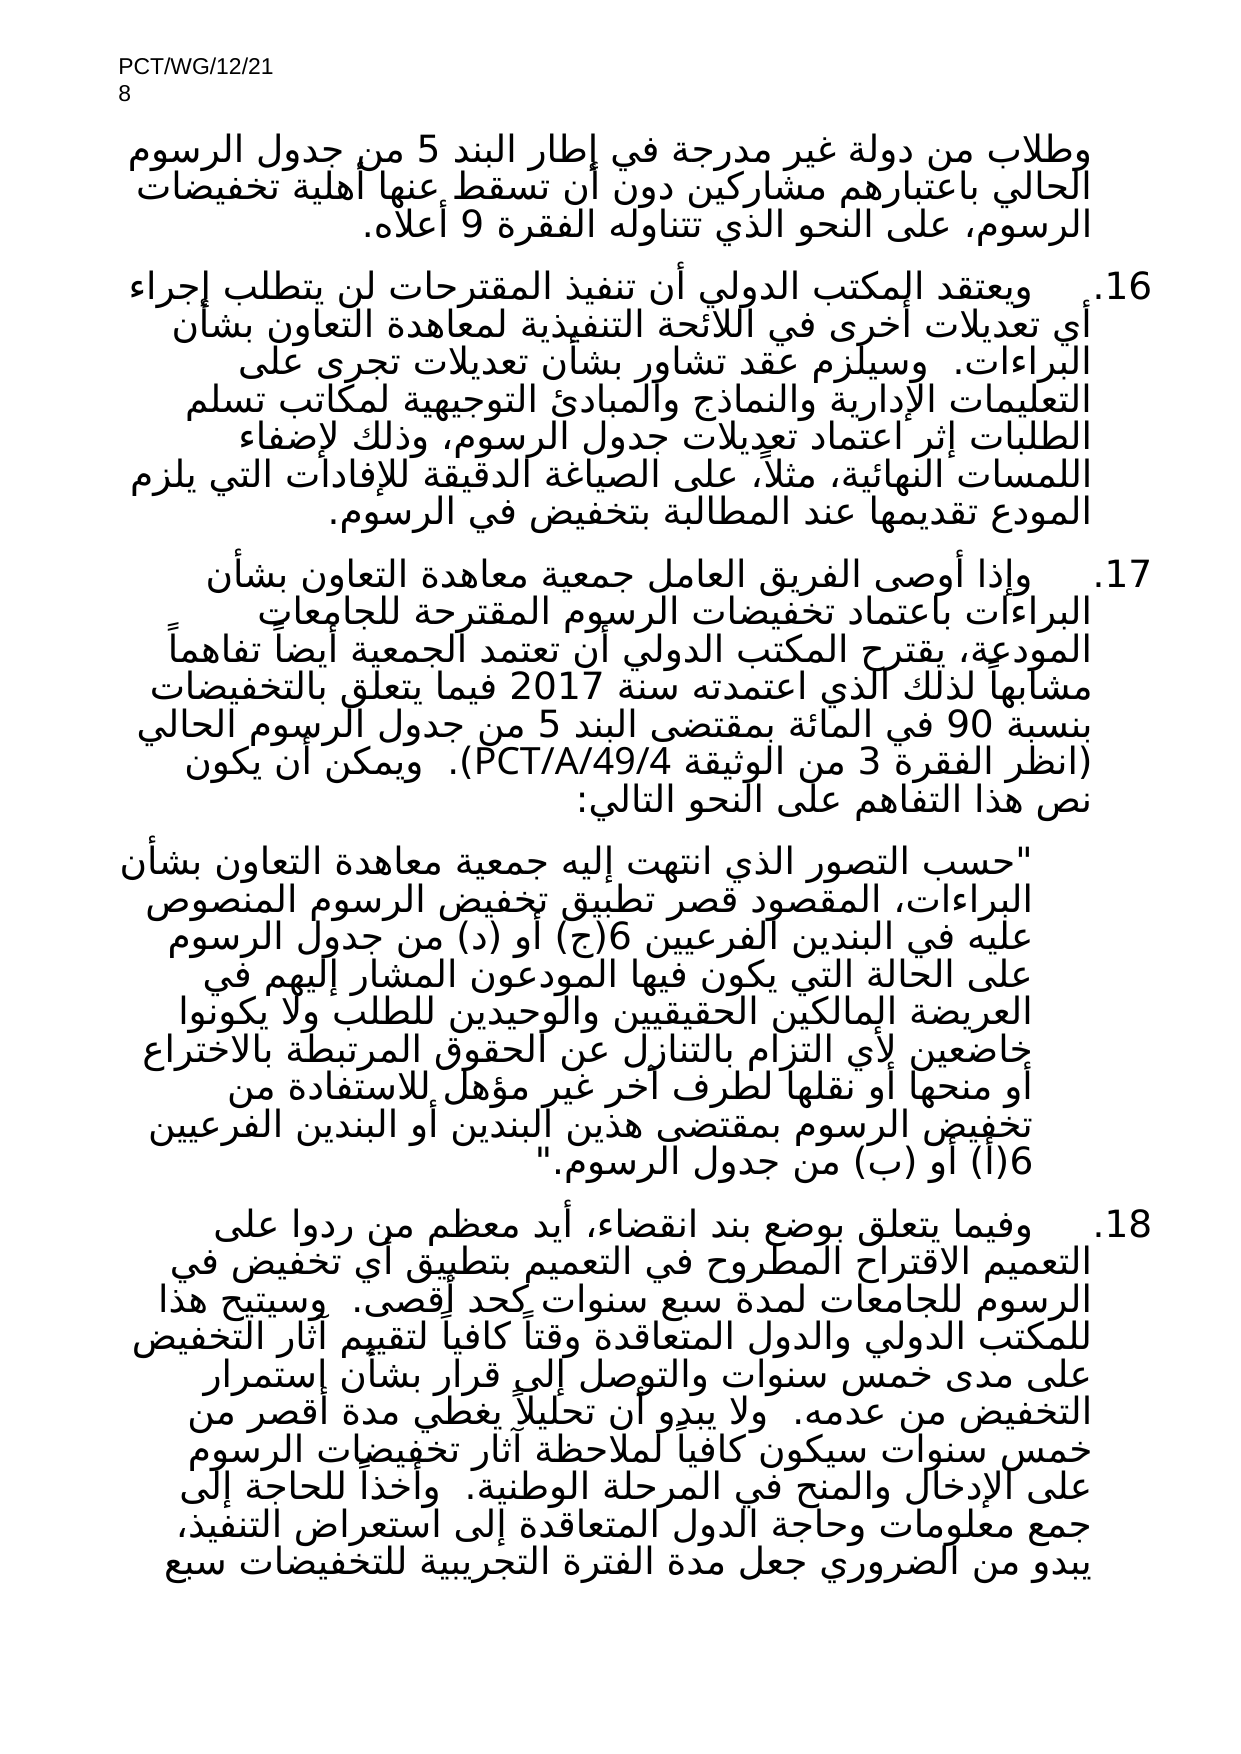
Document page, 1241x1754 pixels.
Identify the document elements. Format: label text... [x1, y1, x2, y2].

text "حسب التصور الذي انتهت إليه جمعية معاهدة التعاون بشأن البراءات، المقصود قصر تطبيق تخفيض الرسوم المنصوص عليه في البندين الفرعيين 6(ج) أو (د) من جدول الرسوم على الحالة التي يكون فيها المودعون المشار إليهم في العريضة المالكين الحقيقيين والوحيدين للطلب ولا يكونوا خاضعين لأي التزام بالتنازل عن الحقوق المرتبطة بالاختراع أو منحها أو نقلها لطرف آخر غير مؤهل للاستفادة من تخفيض الرسوم بمقتضى هذين البندين أو البندين الفرعيين 6(أ) أو (ب) من جدول الرسوم." [118, 845, 1033, 1182]
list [118, 1207, 1092, 1582]
list ويعتقد المكتب الدولي أن تنفيذ المقترحات لن يتطلب إجراء أي تعديلات أخرى في اللائحة التنفيذية لمعاهدة التعاون بشأن البراءات. وسيلزم عقد تشاور بشأن تعديلات تجرى على التعليمات الإدارية والنماذج والمبادئ التوجيهية لمكاتب تسلم الطلبات إثر اعتماد تعديلات جدول الرسوم، وذلك لإضفاء اللمسات النهائية، مثلاً، على الصياغة الدقيقة للإفادات التي يلزم المودع تقديمها عند المطالبة بتخفيض في الرسوم. [118, 270, 1092, 532]
list وإذا أوصى الفريق العامل جمعية معاهدة التعاون بشأن البراءات باعتماد تخفيضات الرسوم المقترحة للجامعات المودعة، يقترح المكتب الدولي أن تعتمد الجمعية أيضاً تفاهماً مشابهاً لذلك الذي اعتمدته سنة 2017 فيما يتعلق بالتخفيضات بنسبة 90 في المائة بمقتضى البند 5 من جدول الرسوم الحالي (انظر الفقرة 3 من الوثيقة PCT/A/49/4). ويمكن أن يكون نص هذا التفاهم على النحو التالي: [118, 557, 1092, 820]
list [118, 132, 1092, 245]
